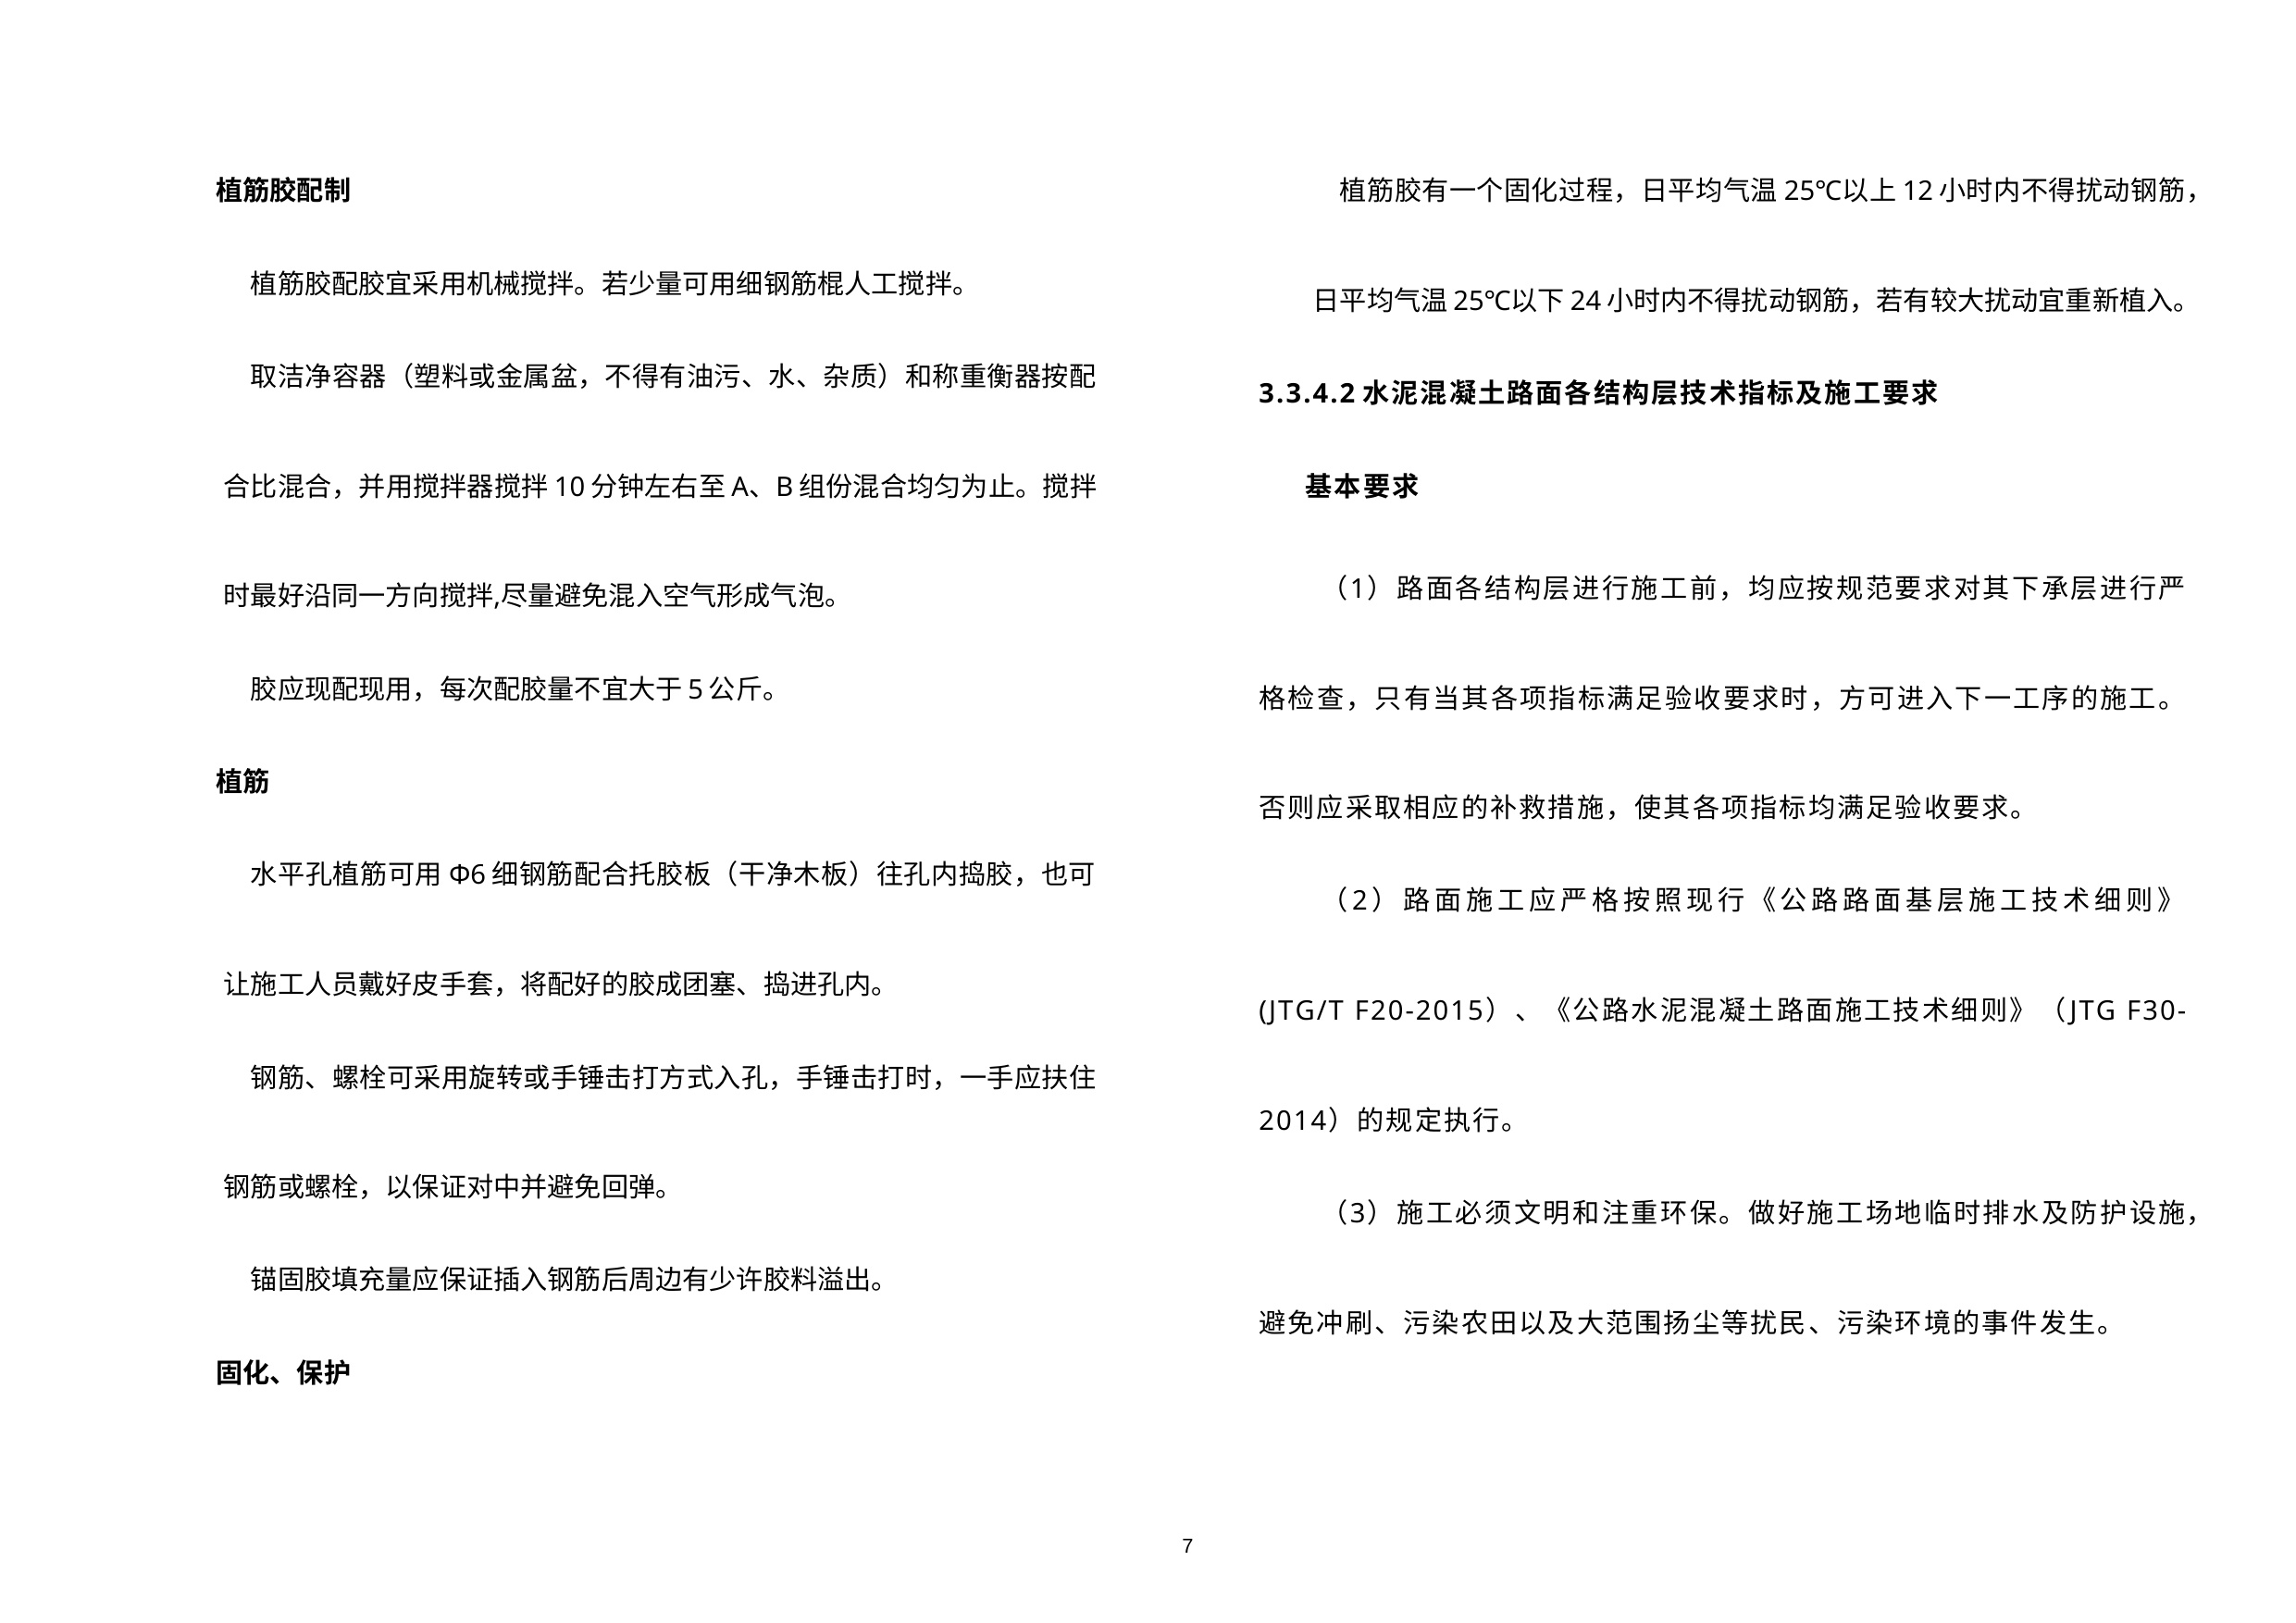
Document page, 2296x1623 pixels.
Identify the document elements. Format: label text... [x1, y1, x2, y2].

text （3）施工必须文明和注重环保。做好施工场地临时排水及防护设施，避免冲刷、污染农田以及大范围扬尘等扰民、污染环境的事件发生。 [1259, 1174, 2186, 1357]
text （1）路面各结构层进行施工前，均应按规范要求对其下承层进行严格检查，只有当其各项指标满足验收要求时，方可进入下一工序的施工。否则应采取相应的补救措施，使其各项指标均满足验收要求。 [1259, 550, 2186, 843]
text 植筋胶配胶宜采用机械搅拌。若少量可用细钢筋棍人工搅拌。 [223, 245, 1097, 318]
text 水平孔植筋可用Φ6细钢筋配合托胶板（干净木板）往孔内捣胶，也可让施工人员戴好皮手套，将配好的胶成团塞、捣进孔内。 [223, 836, 1097, 1019]
text 植筋胶有一个固化过程，日平均气温25℃以上12小时内不得扰动钢筋，日平均气温25℃以下24小时内不得扰动钢筋，若有较大扰动宜重新植入。 [1312, 152, 2186, 335]
text （2）路面施工应严格按照现行《公路路面基层施工技术细则》(JTG/T F20-2015）、《公路水泥混凝土路面施工技术细则》（JTG F30-2014）的规定执行。 [1259, 862, 2186, 1155]
subtitle 基本要求 [1259, 448, 2186, 521]
text 锚固胶填充量应保证插入钢筋后周边有少许胶料溢出。 [223, 1242, 1097, 1315]
text 固化、保护 [216, 1334, 1097, 1407]
text 植筋胶配制 [216, 152, 1097, 226]
text 植筋 [216, 743, 1097, 816]
text 取洁净容器（塑料或金属盆，不得有油污、水、杂质）和称重衡器按配合比混合，并用搅拌器搅拌10分钟左右至A、B组份混合均匀为止。搅拌时最好沿同一方向搅拌,尽量避免混入空气形成气泡。 [223, 338, 1097, 631]
text 胶应现配现用，每次配胶量不宜大于5公斤。 [223, 650, 1097, 724]
text 3.3.4.2水泥混凝土路面各结构层技术指标及施工要求 [1259, 354, 2186, 428]
text 钢筋、螺栓可采用旋转或手锤击打方式入孔，手锤击打时，一手应扶住钢筋或螺栓，以保证对中并避免回弹。 [223, 1039, 1097, 1222]
